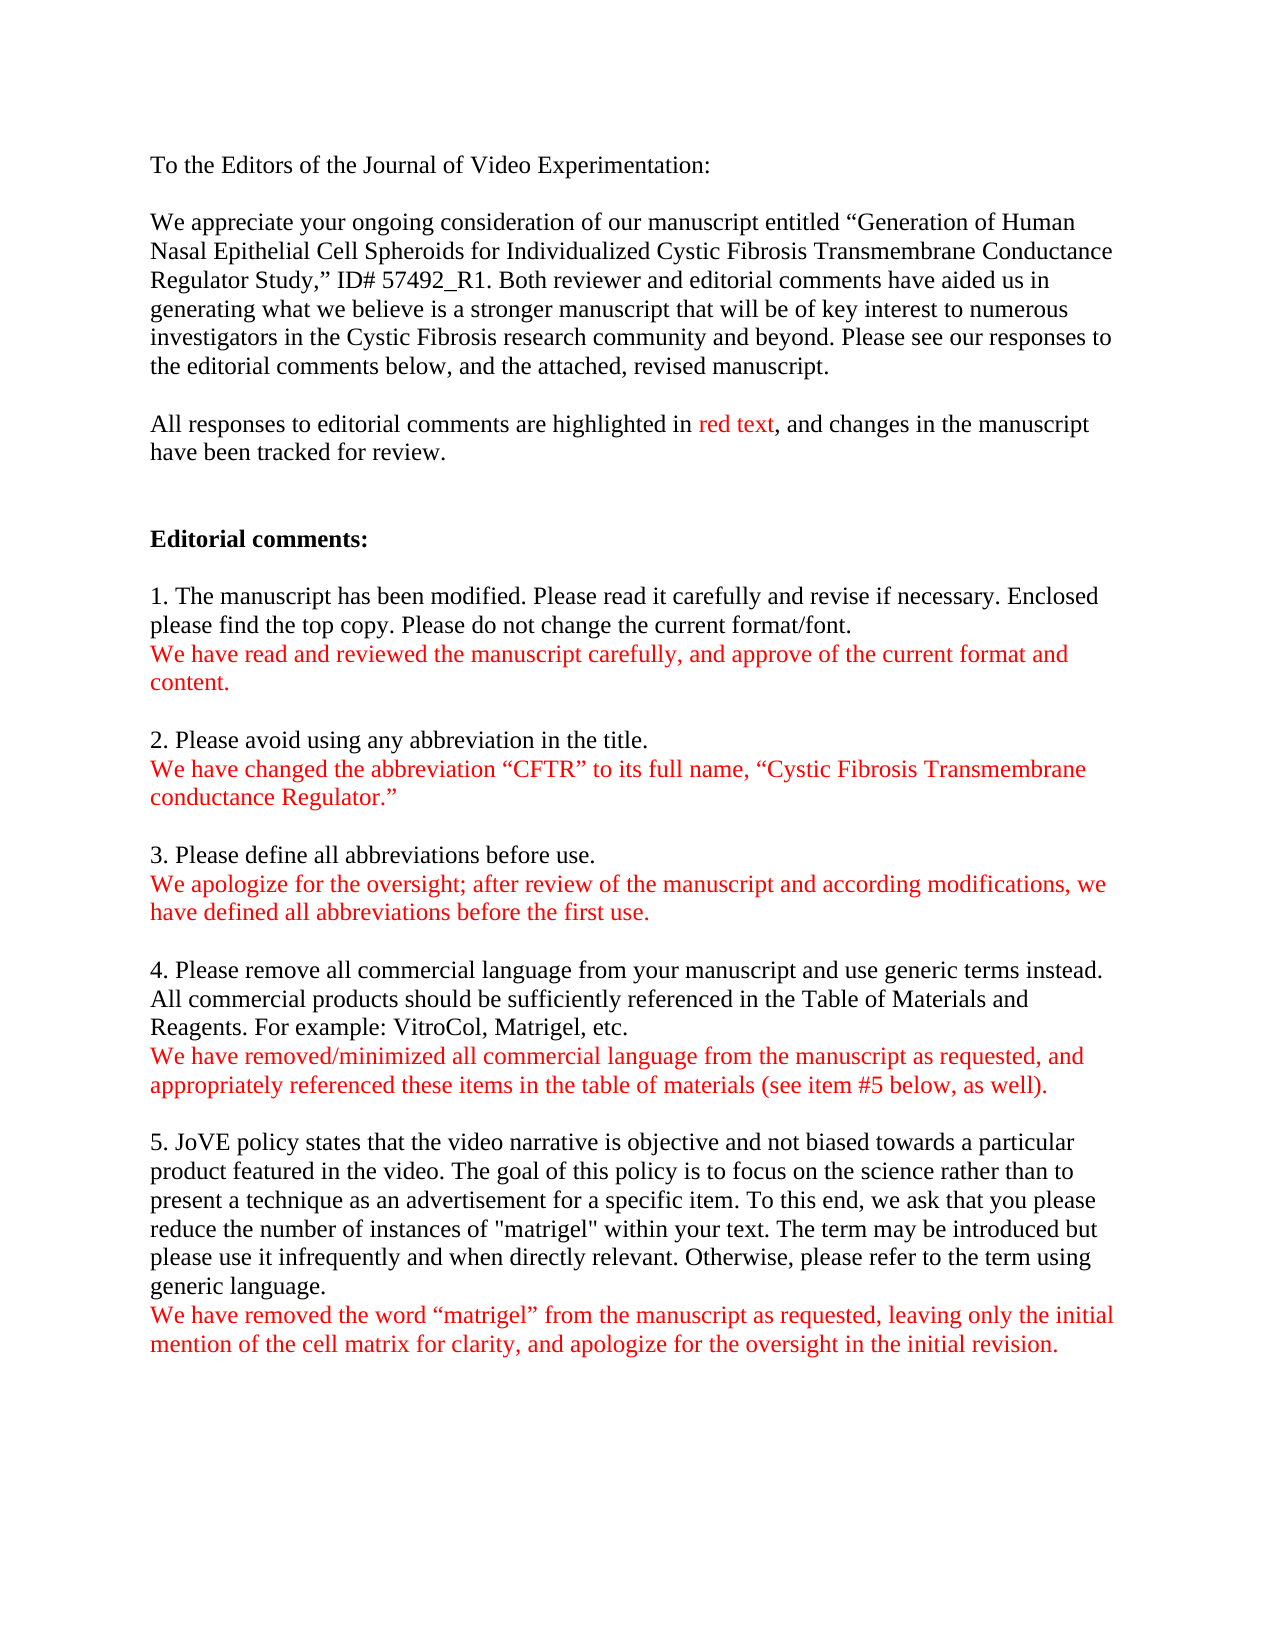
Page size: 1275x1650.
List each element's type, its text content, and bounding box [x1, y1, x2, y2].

text All responses to editorial comments are highlighted in red text, and changes in the manuscript have been tracked for review. [150, 409, 1125, 466]
text We apologize for the oversight; after review of the manuscript and according modifications, we have defined all abbreviations before the first use. 4. Please remove all commercial language from your manuscript and use generic terms instead. All commercial products should be sufficiently referenced in the Table of Materials and Reagents. For example: VitroCol, Matrigel, etc. [150, 869, 1125, 1041]
text We have removed/minimized all commercial language from the manuscript as requested, and appropriately referenced these items in the table of materials (see item #5 below, as well). 5. JoVE policy states that the video narrative is objective and not biased towards a particular product featured in the video. The goal of this policy is to focus on the science rather than to present a technique as an advertisement for a specific item. To this end, we ask that you please reduce the number of instances of "matrigel" within your text. The term may be introduced but please use it infrequently and when directly relevant. Otherwise, please refer to the term using generic language. [150, 1041, 1125, 1300]
text We have removed the word “matrigel” from the manuscript as requested, leaving only the initial mention of the cell matrix for clarity, and apologize for the oversight in the initial revision. [150, 1300, 1125, 1386]
text We have changed the abbreviation “CFTR” to its full name, “Cystic Fibrosis Transmembrane conductance Regulator.” 3. Please define all abbreviations before use. [150, 754, 1125, 869]
text We appreciate your ongoing consideration of our manuscript entitled “Generation of Human Nasal Epithelial Cell Spheroids for Individualized Cystic Fibrosis Transmembrane Conductance Regulator Study,” ID# 57492_R1. Both reviewer and editorial comments have aided us in generating what we believe is a stronger manuscript that will be of key interest to numerous investigators in the Cystic Fibrosis research community and beyond. Please see our responses to the editorial comments below, and the attached, revised manuscript. [150, 207, 1125, 380]
text Editorial comments: 1. The manuscript has been modified. Please read it carefully and revise if necessary. Enclosed please find the top copy. Please do not change the current format/font. [150, 524, 1125, 639]
text To the Editors of the Journal of Video Experimentation: [150, 150, 1125, 179]
text We have read and reviewed the manuscript carefully, and approve of the current format and content. 2. Please avoid using any abbreviation in the title. [150, 639, 1125, 754]
